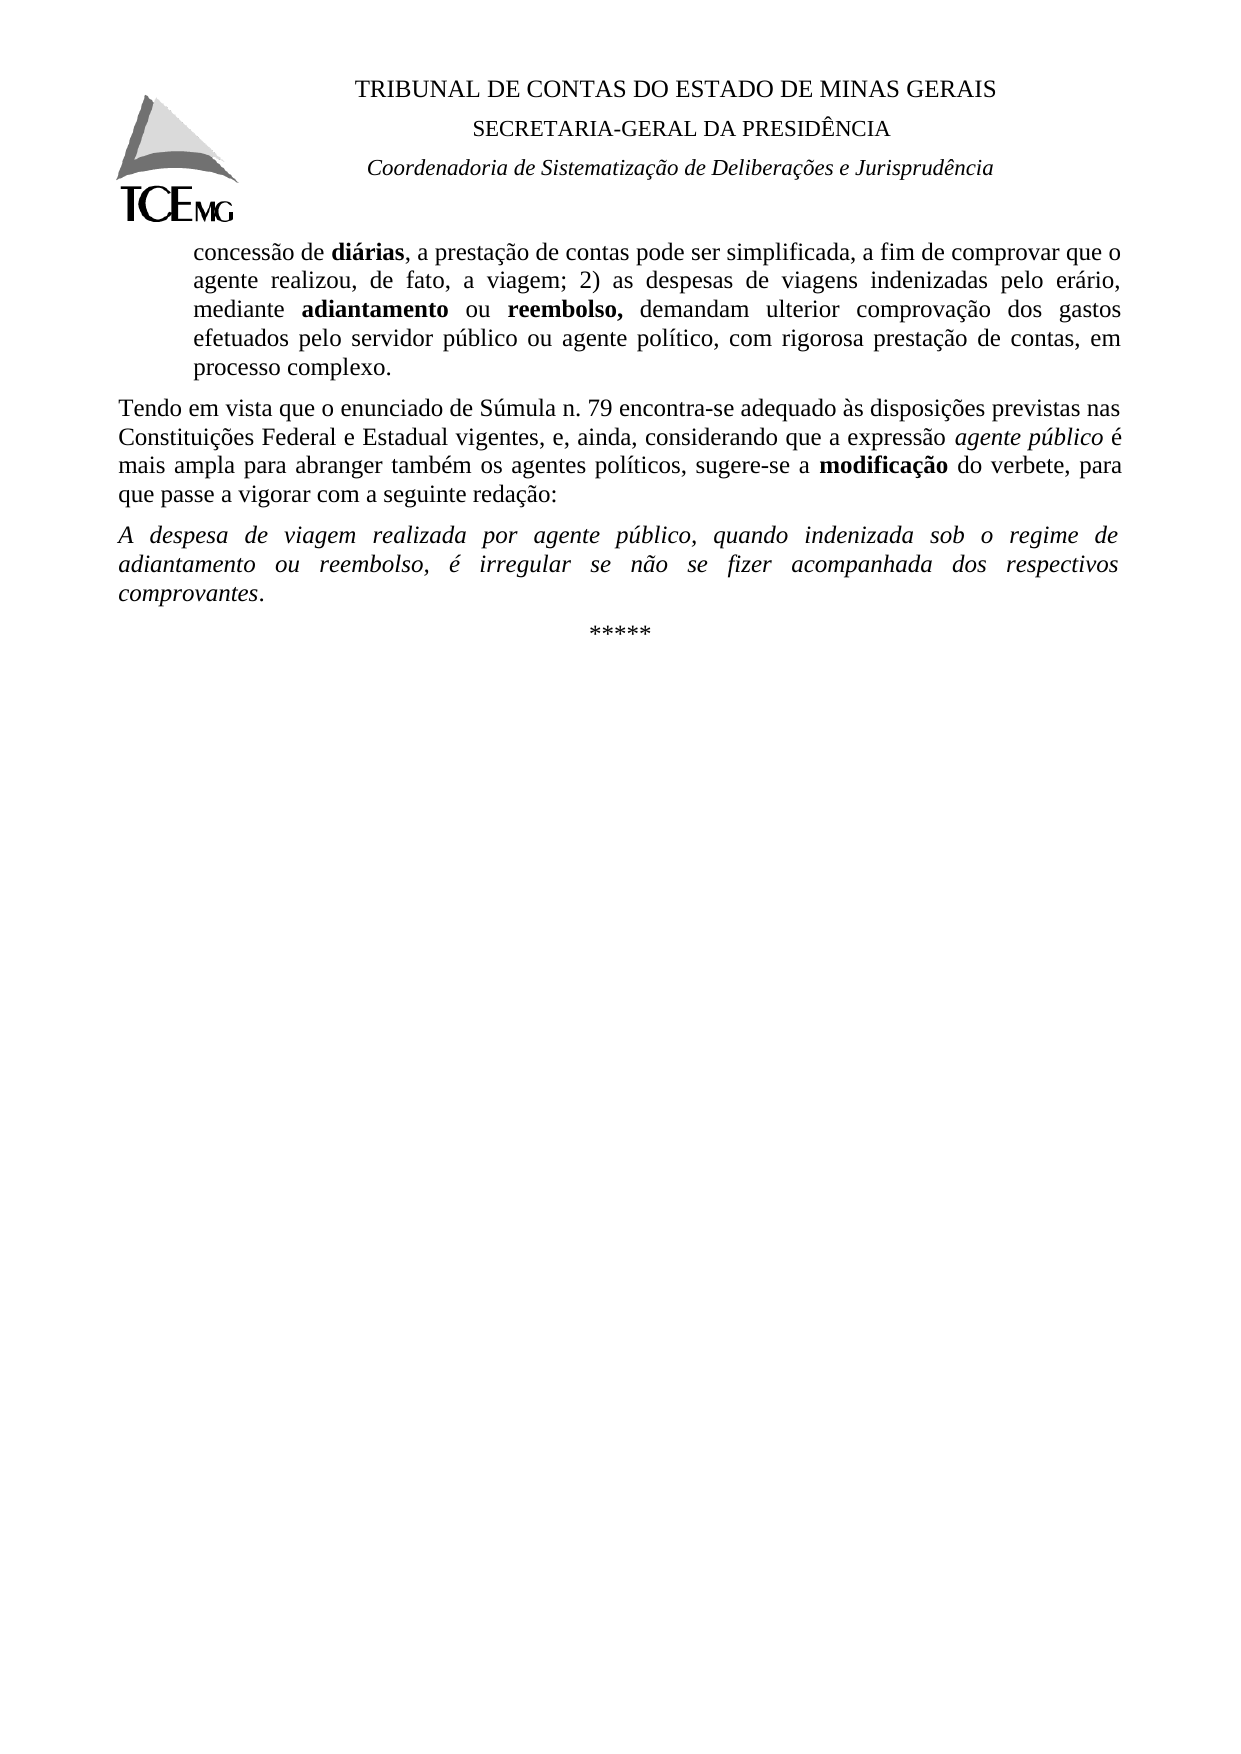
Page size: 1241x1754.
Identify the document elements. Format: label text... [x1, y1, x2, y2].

text ***** [118, 619, 1122, 648]
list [156, 237, 1122, 380]
text Tendo em vista que o enunciado de Súmula n. 79 encontra-se adequado às disposições previstas nas Constituições Federal e Estadual vigentes, e, ainda, considerando que a expressão agente público é mais ampla para abranger também os agentes políticos, sugere-se a modificação do verbete, para que passe a vigorar com a seguinte redação: [118, 393, 1122, 508]
text A despesa de viagem realizada por agente público, quando indenizada sob o regime de adiantamento ou reembolso, é irregular se não se fizer acompanhada dos respectivos comprovantes. [118, 520, 1122, 607]
picture [92, 73, 262, 243]
